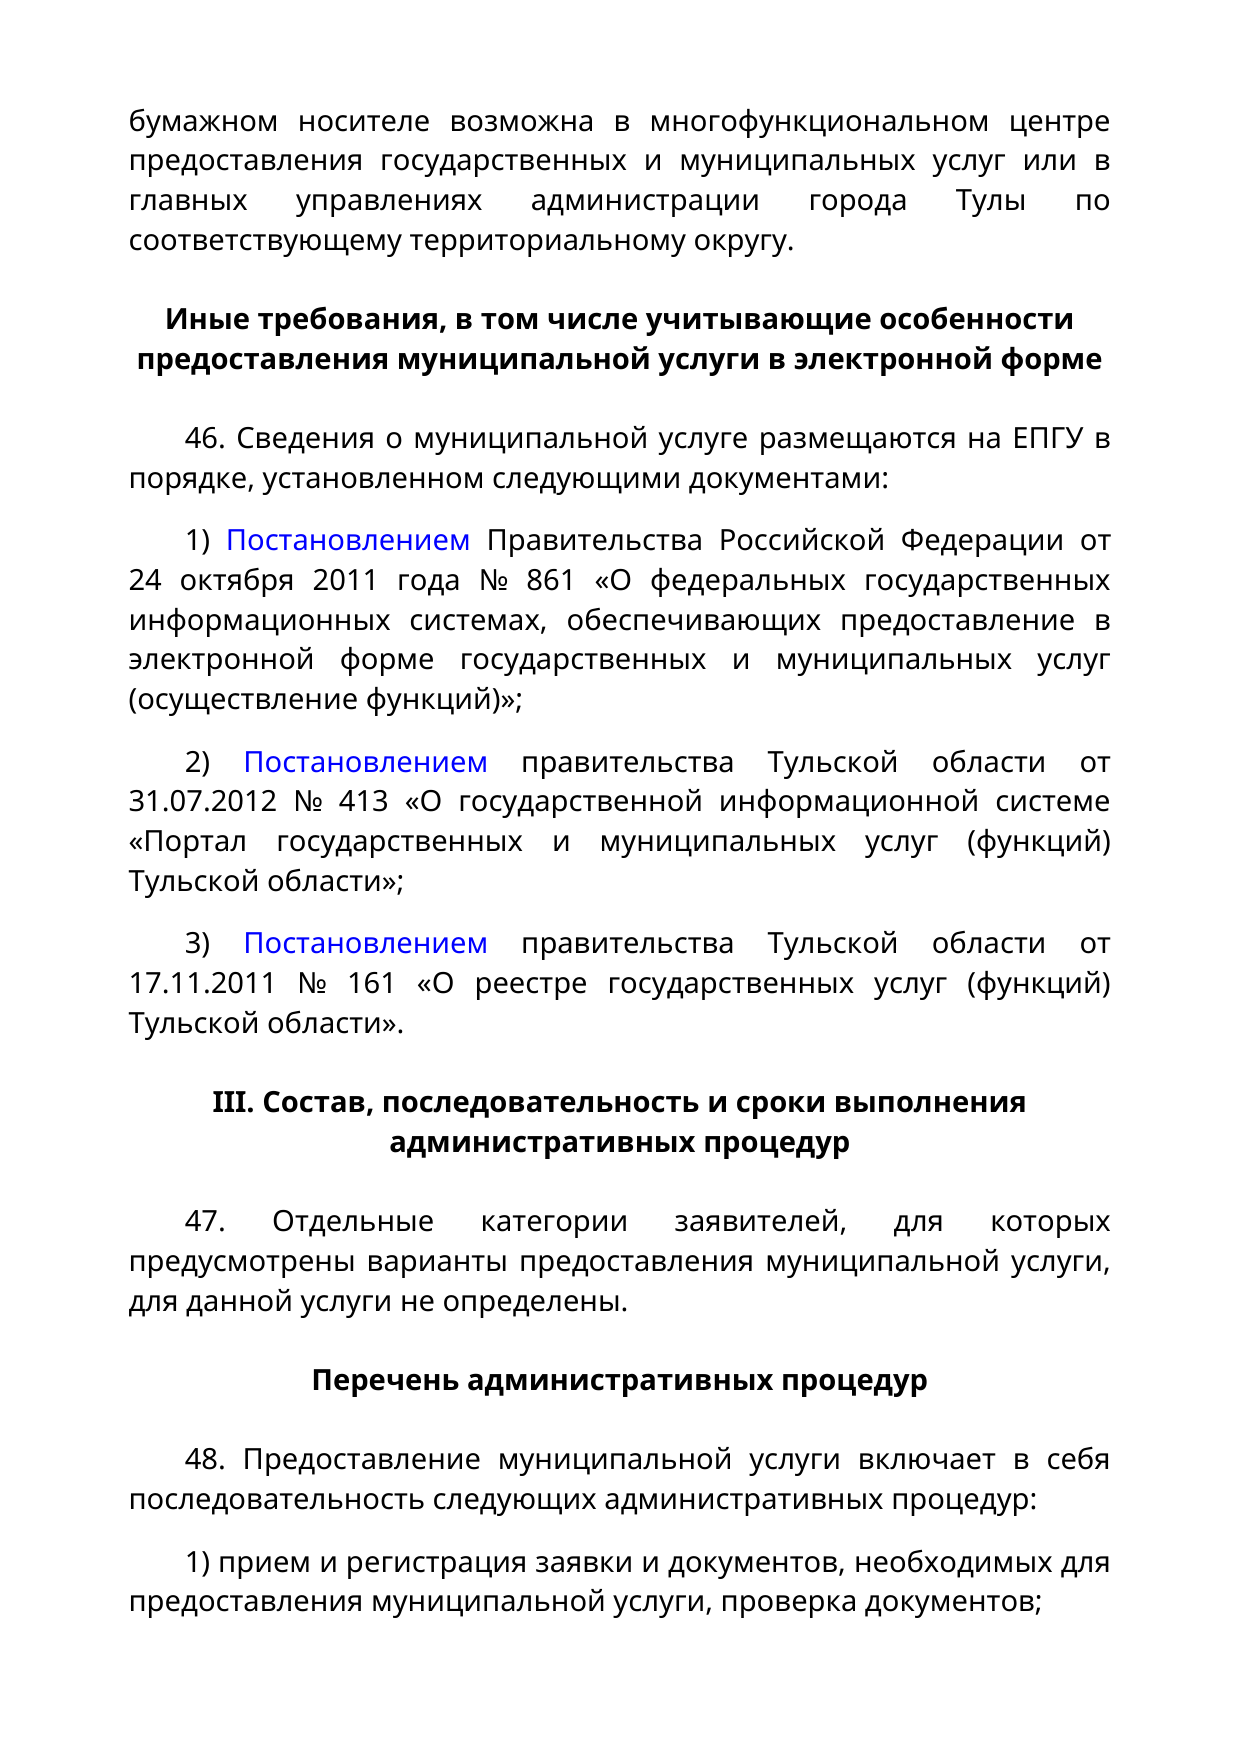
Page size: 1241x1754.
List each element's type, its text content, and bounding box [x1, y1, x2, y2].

text 1) Постановлением Правительства Российской Федерации от 24 октября 2011 года № 861 «О федеральных государственных информационных системах, обеспечивающих предоставление в электронной форме государственных и муниципальных услуг (осуществление функций)»; [128, 519, 1111, 718]
title Иные требования, в том числе учитывающие особенности [128, 298, 1111, 338]
text 3) Постановлением правительства Тульской области от 17.11.2011 № 161 «О реестре государственных услуг (функций) Тульской области». [128, 923, 1111, 1042]
text 1) прием и регистрация заявки и документов, необходимых для предоставления муниципальной услуги, проверка документов; [128, 1541, 1111, 1620]
title предоставления муниципальной услуги в электронной форме [128, 338, 1111, 378]
text 46. Сведения о муниципальной услуге размещаются на ЕПГУ в порядке, установленном следующими документами: [128, 417, 1111, 497]
text 2) Постановлением правительства Тульской области от 31.07.2012 № 413 «О государственной информационной системе «Портал государственных и муниципальных услуг (функций) Тульской области»; [128, 741, 1111, 900]
title административных процедур [128, 1121, 1111, 1161]
title III. Состав, последовательность и сроки выполнения [128, 1081, 1111, 1121]
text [128, 100, 1111, 258]
text 47. Отдельные категории заявителей, для которых предусмотрены варианты предоставления муниципальной услуги, для данной услуги не определены. [128, 1200, 1111, 1319]
title Перечень административных процедур [128, 1359, 1111, 1399]
text 48. Предоставление муниципальной услуги включает в себя последовательность следующих административных процедур: [128, 1438, 1111, 1518]
